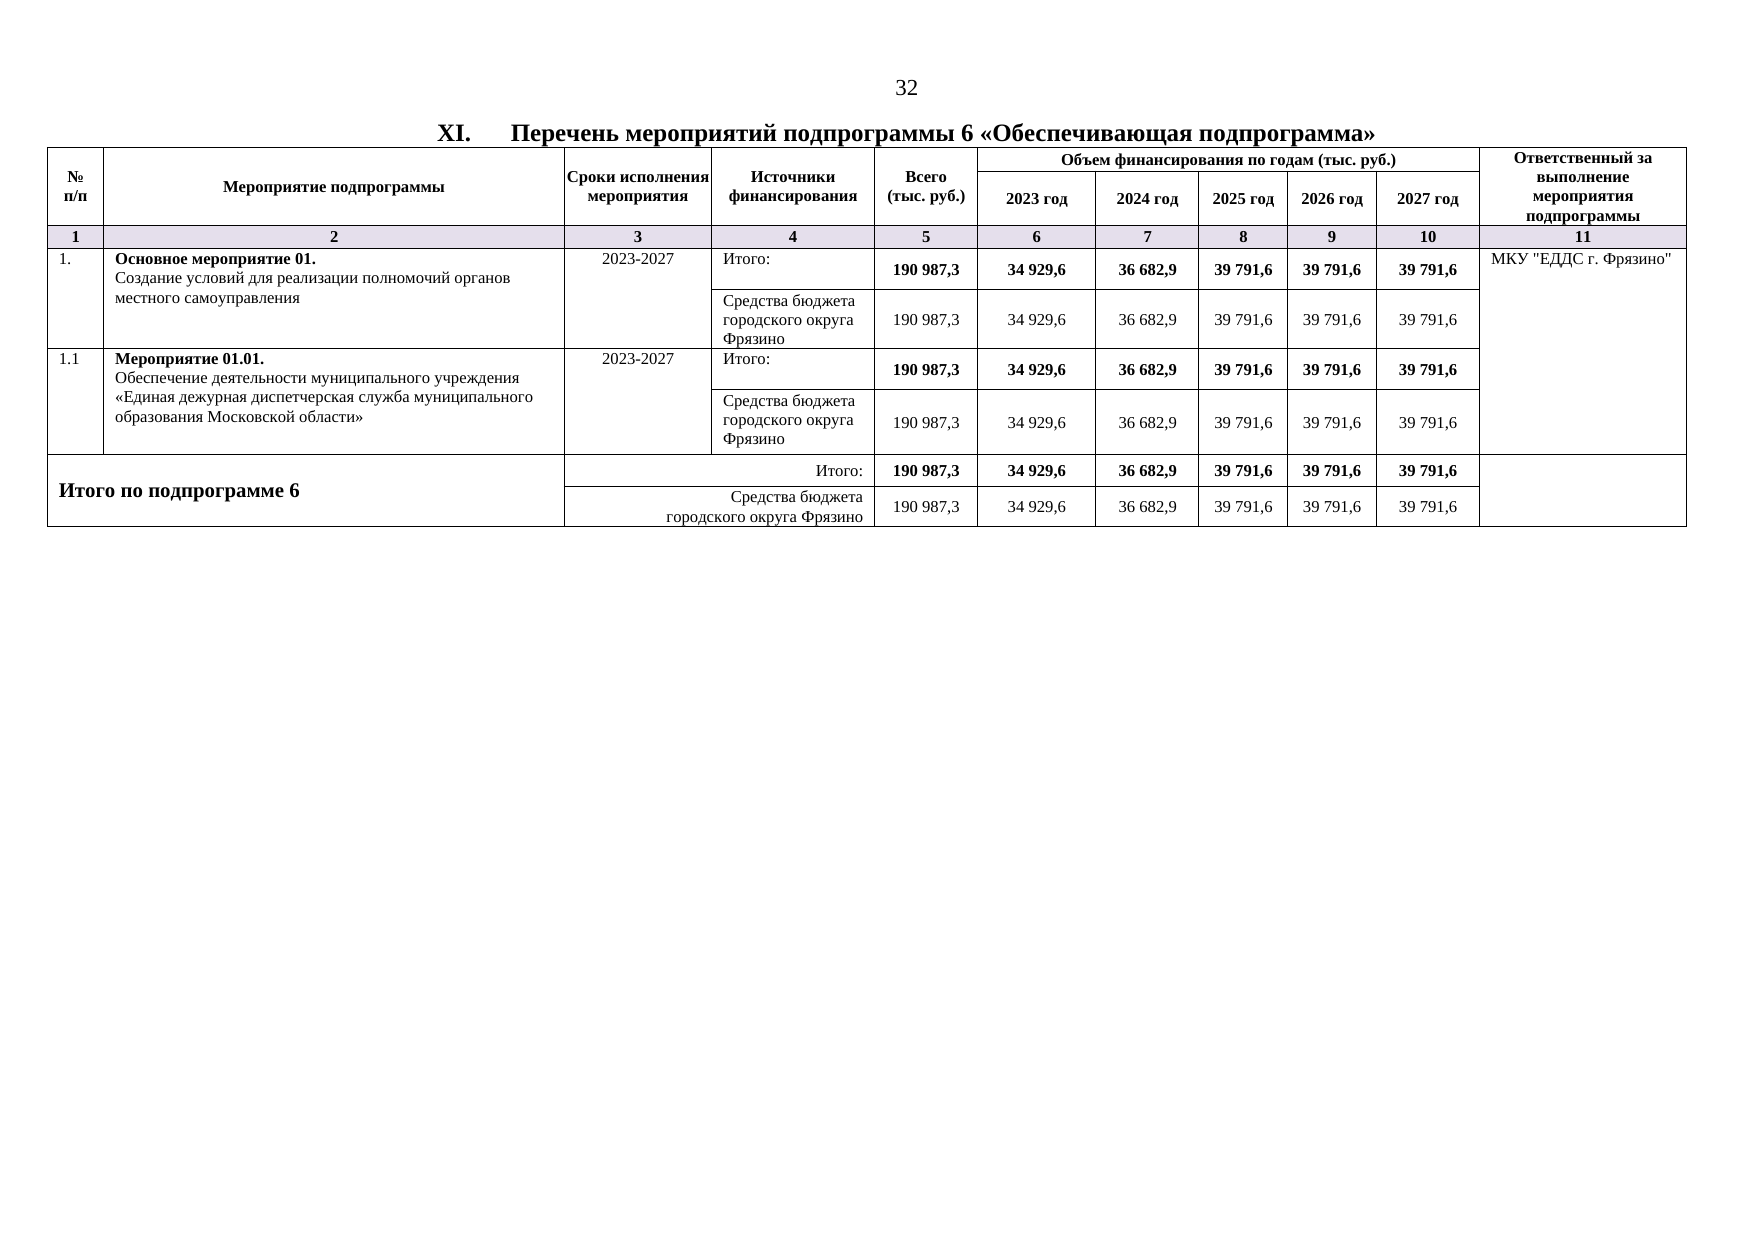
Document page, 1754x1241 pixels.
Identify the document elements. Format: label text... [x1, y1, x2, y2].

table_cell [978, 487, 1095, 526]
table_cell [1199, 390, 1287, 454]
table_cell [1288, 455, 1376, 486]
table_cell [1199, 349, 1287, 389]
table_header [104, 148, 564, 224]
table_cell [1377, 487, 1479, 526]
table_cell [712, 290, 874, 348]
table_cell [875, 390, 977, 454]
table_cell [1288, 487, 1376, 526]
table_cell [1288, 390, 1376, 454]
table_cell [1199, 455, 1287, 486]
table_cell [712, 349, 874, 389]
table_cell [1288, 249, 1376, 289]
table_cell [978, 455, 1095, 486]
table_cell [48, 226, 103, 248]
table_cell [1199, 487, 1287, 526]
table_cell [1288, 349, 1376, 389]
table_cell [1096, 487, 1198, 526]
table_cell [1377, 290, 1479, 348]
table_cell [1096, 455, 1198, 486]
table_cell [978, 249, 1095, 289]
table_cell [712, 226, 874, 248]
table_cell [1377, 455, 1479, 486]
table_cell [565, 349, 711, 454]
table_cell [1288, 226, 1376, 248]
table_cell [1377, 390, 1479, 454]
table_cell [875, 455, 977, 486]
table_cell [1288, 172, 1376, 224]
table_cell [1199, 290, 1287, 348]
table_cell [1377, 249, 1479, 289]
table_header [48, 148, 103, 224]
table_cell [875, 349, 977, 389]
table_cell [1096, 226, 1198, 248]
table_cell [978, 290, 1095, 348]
text XI. Перечень мероприятий подпрограммы 6 «Обеспечивающая подпрограмма» [118, 118, 1695, 147]
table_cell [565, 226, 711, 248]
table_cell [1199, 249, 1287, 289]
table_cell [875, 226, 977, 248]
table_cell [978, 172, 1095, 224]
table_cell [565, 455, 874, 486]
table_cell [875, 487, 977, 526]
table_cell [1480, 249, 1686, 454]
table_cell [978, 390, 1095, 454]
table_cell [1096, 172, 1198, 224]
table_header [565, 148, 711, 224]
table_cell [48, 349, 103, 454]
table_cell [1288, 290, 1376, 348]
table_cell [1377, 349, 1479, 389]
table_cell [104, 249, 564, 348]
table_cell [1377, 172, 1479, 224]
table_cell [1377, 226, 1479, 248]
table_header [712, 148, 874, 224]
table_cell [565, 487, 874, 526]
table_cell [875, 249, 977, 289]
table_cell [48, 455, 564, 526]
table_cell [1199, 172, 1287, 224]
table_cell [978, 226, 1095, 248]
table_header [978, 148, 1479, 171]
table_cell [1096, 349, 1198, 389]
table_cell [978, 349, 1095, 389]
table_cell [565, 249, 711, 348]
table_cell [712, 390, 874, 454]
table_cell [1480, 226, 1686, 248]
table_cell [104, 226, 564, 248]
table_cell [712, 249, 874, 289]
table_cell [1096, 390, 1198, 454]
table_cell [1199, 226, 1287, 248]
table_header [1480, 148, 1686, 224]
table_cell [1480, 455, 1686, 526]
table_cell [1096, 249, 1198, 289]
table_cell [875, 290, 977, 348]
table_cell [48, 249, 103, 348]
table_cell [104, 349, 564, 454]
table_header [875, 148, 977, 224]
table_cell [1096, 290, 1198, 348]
